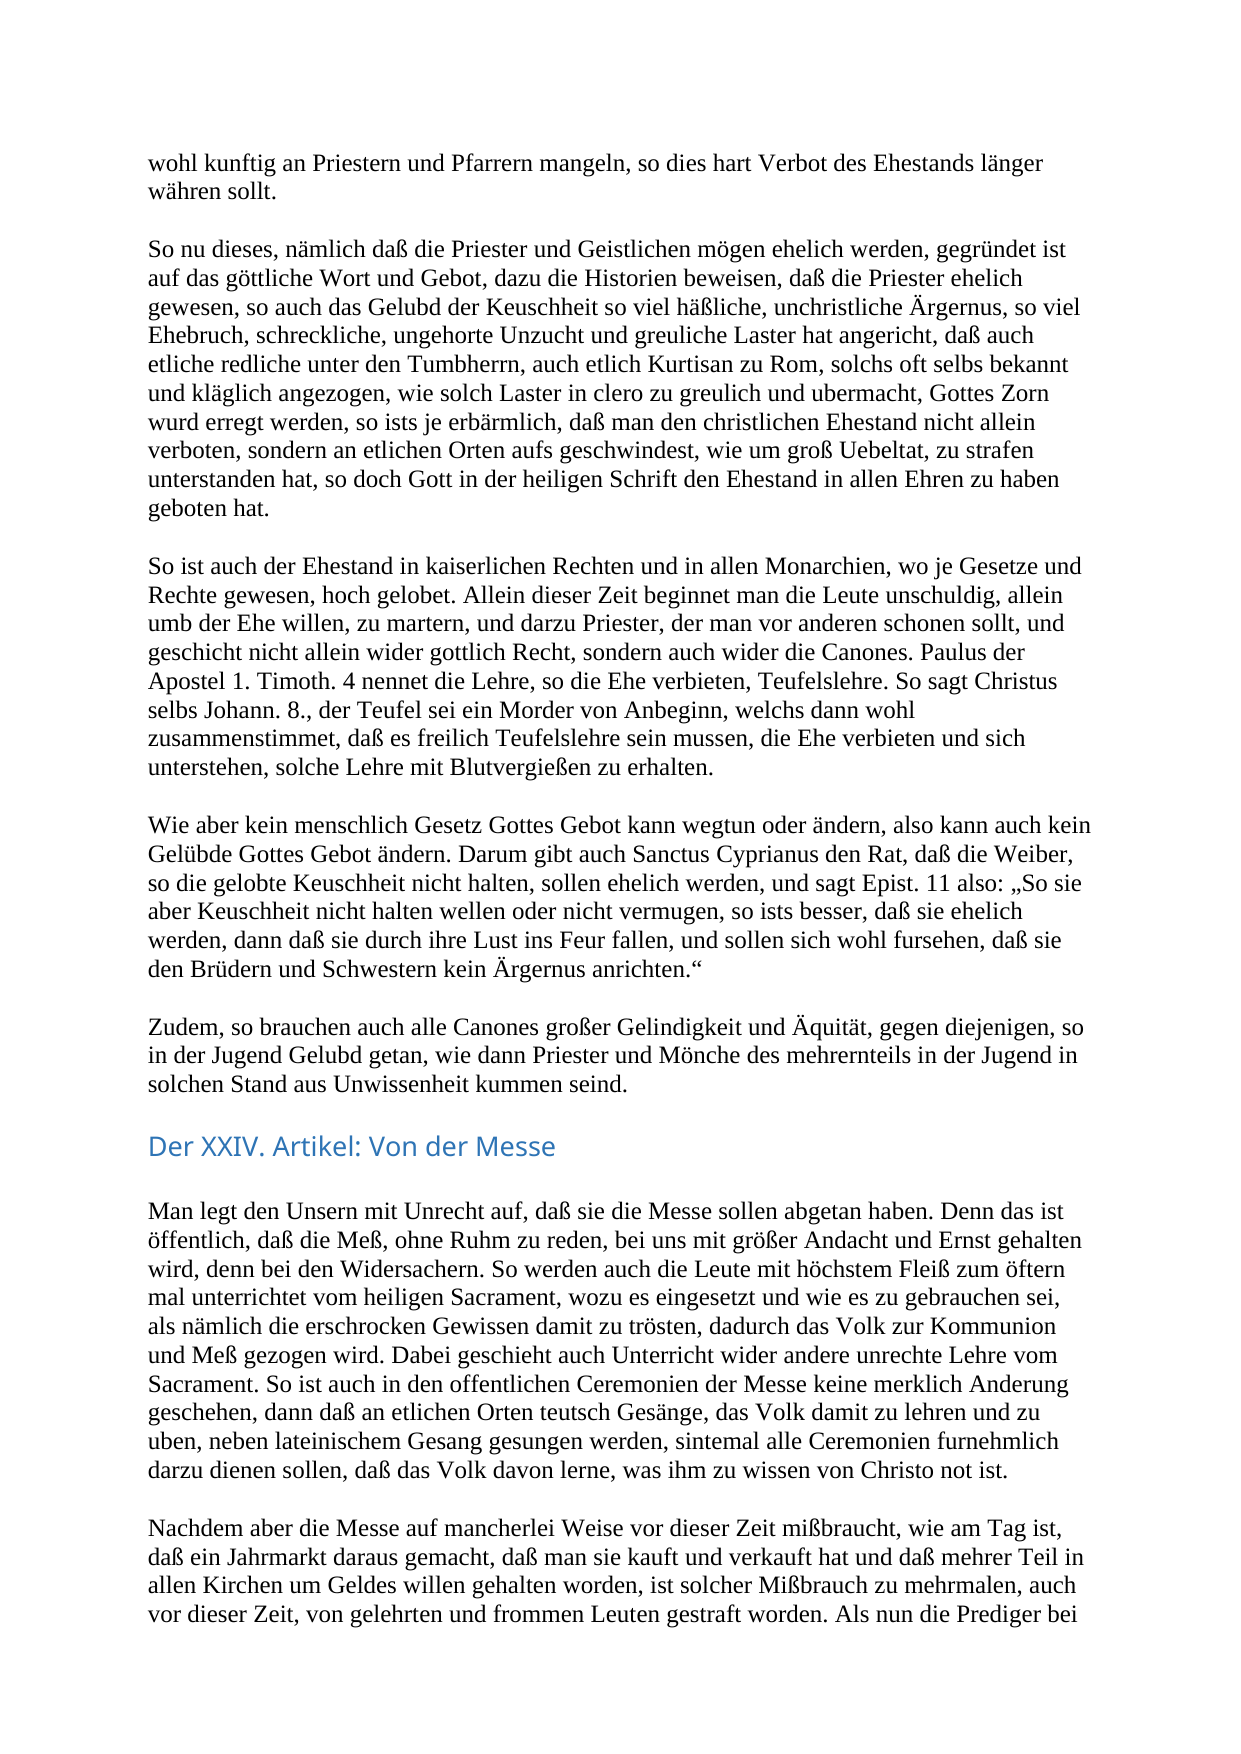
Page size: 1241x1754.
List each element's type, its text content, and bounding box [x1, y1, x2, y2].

text So ist auch der Ehestand in kaiserlichen Rechten und in allen Monarchien, wo je Gesetze und Rechte gewesen, hoch gelobet. Allein dieser Zeit beginnet man die Leute unschuldig, allein umb der Ehe willen, zu martern, und darzu Priester, der man vor anderen schonen sollt, und geschicht nicht allein wider gottlich Recht, sondern auch wider die Canones. Paulus der Apostel 1. Timoth. 4 nennet die Lehre, so die Ehe verbieten, Teufelslehre. So sagt Christus selbs Johann. 8., der Teufel sei ein Morder von Anbeginn, welchs dann wohl zusammenstimmet, daß es freilich Teufelslehre sein mussen, die Ehe verbieten und sich unterstehen, solche Lehre mit Blutvergießen zu erhalten. [148, 551, 1093, 781]
text Zudem, so brauchen auch alle Canones großer Gelindigkeit und Äquität, gegen diejenigen, so in der Jugend Gelubd getan, wie dann Priester und Mönche des mehrernteils in der Jugend in solchen Stand aus Unwissenheit kummen seind. [148, 1012, 1093, 1098]
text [148, 148, 1093, 205]
text Wie aber kein menschlich Gesetz Gottes Gebot kann wegtun oder ändern, also kann auch kein Gelübde Gottes Gebot ändern. Darum gibt auch Sanctus Cyprianus den Rat, daß die Weiber, so die gelobte Keuschheit nicht halten, sollen ehelich werden, und sagt Epist. 11 also: „So sie aber Keuschheit nicht halten wellen oder nicht vermugen, so ists besser, daß sie ehelich werden, dann daß sie durch ihre Lust ins Feur fallen, und sollen sich wohl fursehen, daß sie den Brüdern und Schwestern kein Ärgernus anrichten.“ [148, 810, 1093, 983]
subtitle Der XXIV. Artikel: Von der Messe [148, 1127, 1093, 1164]
text Man legt den Unsern mit Unrecht auf, daß sie die Messe sollen abgetan haben. Denn das ist öffentlich, daß die Meß, ohne Ruhm zu reden, bei uns mit größer Andacht und Ernst gehalten wird, denn bei den Widersachern. So werden auch die Leute mit höchstem Fleiß zum öftern mal unterrichtet vom heiligen Sacrament, wozu es eingesetzt und wie es zu gebrauchen sei, als nämlich die erschrocken Gewissen damit zu trösten, dadurch das Volk zur Kommunion und Meß gezogen wird. Dabei geschieht auch Unterricht wider andere unrechte Lehre vom Sacrament. So ist auch in den offentlichen Ceremonien der Messe keine merklich Anderung geschehen, dann daß an etlichen Orten teutsch Gesänge, das Volk damit zu lehren und zu uben, neben lateinischem Gesang gesungen werden, sintemal alle Ceremonien furnehmlich darzu dienen sollen, daß das Volk davon lerne, was ihm zu wissen von Christo not ist. [148, 1196, 1093, 1484]
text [148, 1513, 1093, 1628]
text So nu dieses, nämlich daß die Priester und Geistlichen mögen ehelich werden, gegründet ist auf das göttliche Wort und Gebot, dazu die Historien beweisen, daß die Priester ehelich gewesen, so auch das Gelubd der Keuschheit so viel häßliche, unchristliche Ärgernus, so viel Ehebruch, schreckliche, ungehorte Unzucht und greuliche Laster hat angericht, daß auch etliche redliche unter den Tumbherrn, auch etlich Kurtisan zu Rom, solchs oft selbs bekannt und kläglich angezogen, wie solch Laster in clero zu greulich und ubermacht, Gottes Zorn wurd erregt werden, so ists je erbärmlich, daß man den christlichen Ehestand nicht allein verboten, sondern an etlichen Orten aufs geschwindest, wie um groß Uebeltat, zu strafen unterstanden hat, so doch Gott in der heiligen Schrift den Ehestand in allen Ehren zu haben geboten hat. [148, 234, 1093, 522]
